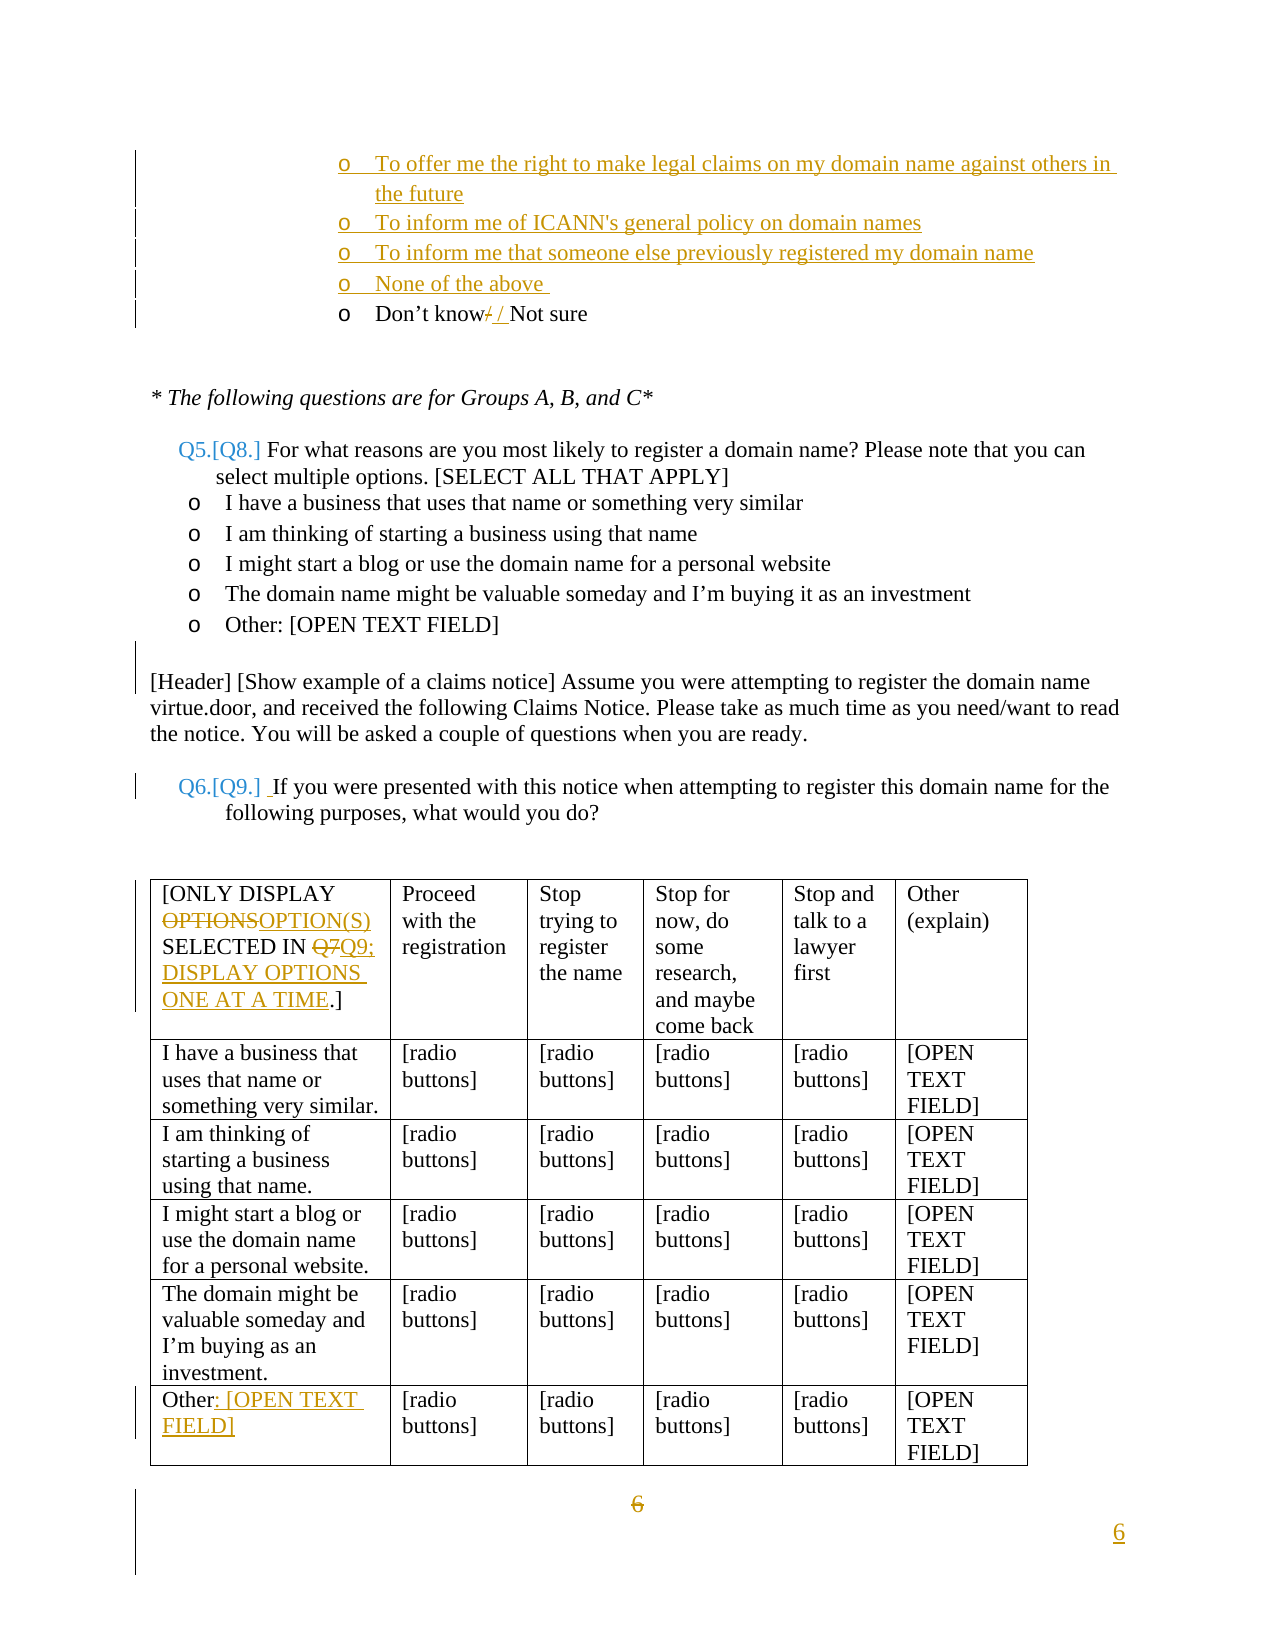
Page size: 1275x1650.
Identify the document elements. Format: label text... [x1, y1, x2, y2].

table_cell [radio buttons] [391, 1120, 527, 1199]
table_cell [OPEN TEXT FIELD] [896, 1386, 1027, 1465]
table_cell [radio buttons] [391, 1280, 527, 1385]
table_cell The domain might be valuable someday and I’m buying as an investment. [151, 1280, 390, 1385]
table_cell [radio buttons] [644, 1120, 782, 1199]
table_cell [radio buttons] [644, 1280, 782, 1385]
text Don’t knowNot sure [337, 300, 1125, 328]
table_cell [radio buttons] [644, 1200, 782, 1279]
text [Header] [Show example of a claims notice] Assume you were attempting to register the domain name virtue.door, and received the following Claims Notice. Please take as much time as you need/want to read the notice. You will be asked a couple of questions when you are ready. [150, 668, 1125, 747]
table_header [ONLY DISPLAY SELECTED IN .] [151, 880, 390, 1038]
table_cell [OPEN TEXT FIELD] [896, 1040, 1027, 1118]
table_cell [radio buttons] [783, 1200, 895, 1279]
table_cell [radio buttons] [391, 1386, 527, 1465]
table_cell I am thinking of starting a business using that name. [151, 1120, 390, 1199]
text Other: [OPEN TEXT FIELD] [187, 611, 1125, 639]
text If you were presented with this notice when attempting to register this domain name for the following purposes, what would you do? [178, 773, 1125, 826]
table_cell [radio buttons] [644, 1040, 782, 1118]
table_header Stop and talk to a lawyer first [783, 880, 895, 1038]
text For what reasons are you most likely to register a domain name? Please note that you can select multiple options. [SELECT ALL THAT APPLY] [178, 437, 1125, 489]
table_cell I might start a blog or use the domain name for a personal website. [151, 1200, 390, 1279]
text I might start a blog or use the domain name for a personal website [187, 550, 1125, 578]
table_cell [OPEN TEXT FIELD] [896, 1120, 1027, 1199]
table_cell [radio buttons] [528, 1200, 643, 1279]
table_cell [radio buttons] [783, 1386, 895, 1465]
table_header Stop trying to register the name [528, 880, 643, 1038]
table_cell [OPEN TEXT FIELD] [896, 1200, 1027, 1279]
table_cell [radio buttons] [528, 1386, 643, 1465]
table_cell [radio buttons] [528, 1280, 643, 1385]
table_header Stop for now, do some research, and maybe come back [644, 880, 782, 1038]
table_cell I have a business that uses that name or something very similar. [151, 1040, 390, 1118]
text The domain name might be valuable someday and I’m buying it as an investment [187, 581, 1125, 609]
table_cell [radio buttons] [783, 1120, 895, 1199]
table_cell [radio buttons] [644, 1386, 782, 1465]
text I am thinking of starting a business using that name [187, 520, 1125, 548]
table_cell [radio buttons] [528, 1120, 643, 1199]
table_cell [OPEN TEXT FIELD] [896, 1280, 1027, 1385]
table_cell [radio buttons] [783, 1040, 895, 1118]
table_cell Other [151, 1386, 390, 1465]
table_header Proceed with the registration [391, 880, 527, 1038]
table_cell [radio buttons] [783, 1280, 895, 1385]
table_cell [radio buttons] [391, 1200, 527, 1279]
text I have a business that uses that name or something very similar [187, 489, 1125, 517]
table_header Other (explain) [896, 880, 1027, 1038]
table_cell [radio buttons] [391, 1040, 527, 1118]
table_cell [radio buttons] [528, 1040, 643, 1118]
text * The following questions are for Groups A, B, and C* [150, 384, 1125, 410]
